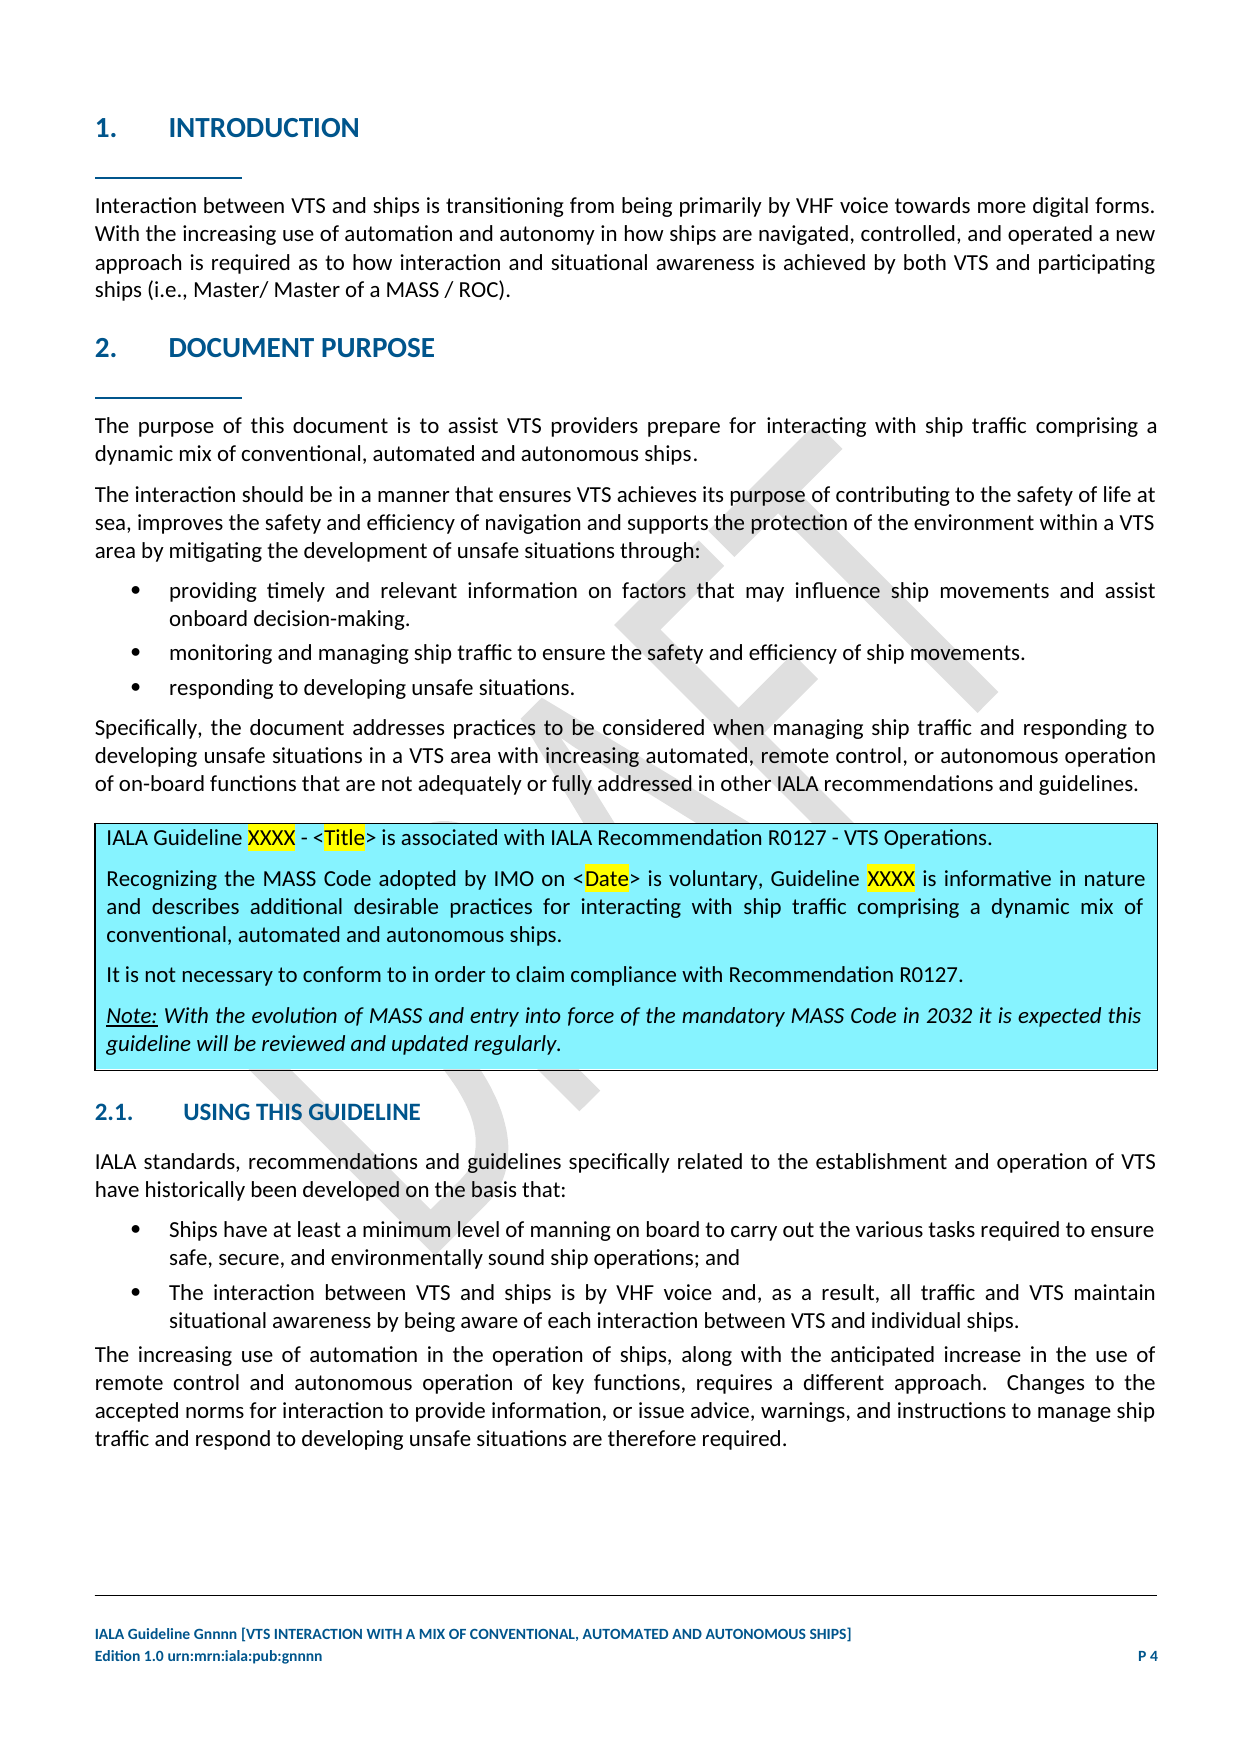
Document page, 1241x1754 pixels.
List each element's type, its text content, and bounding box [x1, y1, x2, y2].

list The interaction between VTS and ships is by VHF voice and, as a result, all traffic and VTS maintain situational awareness by being aware of each interaction between VTS and individual ships. [132, 1278, 1157, 1334]
subtitle Using this Guideline [94, 1096, 1157, 1126]
text The purpose of this document is to assist VTS providers prepare for interacting with ship traffic comprising a dynamic mix of conventional, automated and autonomous ships. [94, 411, 1157, 467]
subtitle introduction [94, 109, 1157, 145]
subtitle document purpose [94, 329, 1157, 364]
list Ships have at least a minimum level of manning on board to carry out the various tasks required to ensure safe, secure, and environmentally sound ship operations; and [132, 1216, 1157, 1272]
text The interaction should be in a manner that ensures VTS achieves its purpose of contributing to the safety of life at sea, improves the safety and efficiency of navigation and supports the protection of the environment within a VTS area by mitigating the development of unsafe situations through: [94, 480, 1157, 564]
list responding to developing unsafe situations. [132, 673, 1157, 701]
text Interaction between VTS and ships is transitioning from being primarily by VHF voice towards more digital forms. With the increasing use of automation and autonomy in how ships are navigated, controlled, and operated a new approach is required as to how interaction and situational awareness is achieved by both VTS and participating ships (i.e., Master/ Master of a MASS / ROC). [94, 192, 1157, 304]
list providing timely and relevant information on factors that may influence ship movements and assist onboard decision-making. [132, 576, 1157, 632]
text The increasing use of automation in the operation of ships, along with the anticipated increase in the use of remote control and autonomous operation of key functions, requires a different approach. Changes to the accepted norms for interaction to provide information, or issue advice, warnings, and instructions to manage ship traffic and respond to developing unsafe situations are therefore required. [94, 1340, 1157, 1452]
list monitoring and managing ship traffic to ensure the safety and efficiency of ship movements. [132, 638, 1157, 667]
table_header IALA Guideline XXXX - <Title> is associated with IALA Recommendation R0127 - VTS Operations. Recognizing the MASS Code adopted by IMO on <Date> is voluntary, Guideline XXXX is informative in nature and describes additional desirable practices for interacting with ship traffic comprising a dynamic mix of conventional, automated and autonomous ships. It is not necessary to conform to in order to claim compliance with Recommendation R0127. Note: With the evolution of MASS and entry into force of the mandatory MASS Code in 2032 it is expected this guideline will be reviewed and updated regularly. [96, 824, 1157, 1069]
text IALA standards, recommendations and guidelines specifically related to the establishment and operation of VTS have historically been developed on the basis that: [94, 1147, 1157, 1203]
text Specifically, the document addresses practices to be considered when managing ship traffic and responding to developing unsafe situations in a VTS area with increasing automated, remote control, or autonomous operation of on-board functions that are not adequately or fully addressed in other IALA recommendations and guidelines. [94, 713, 1157, 797]
